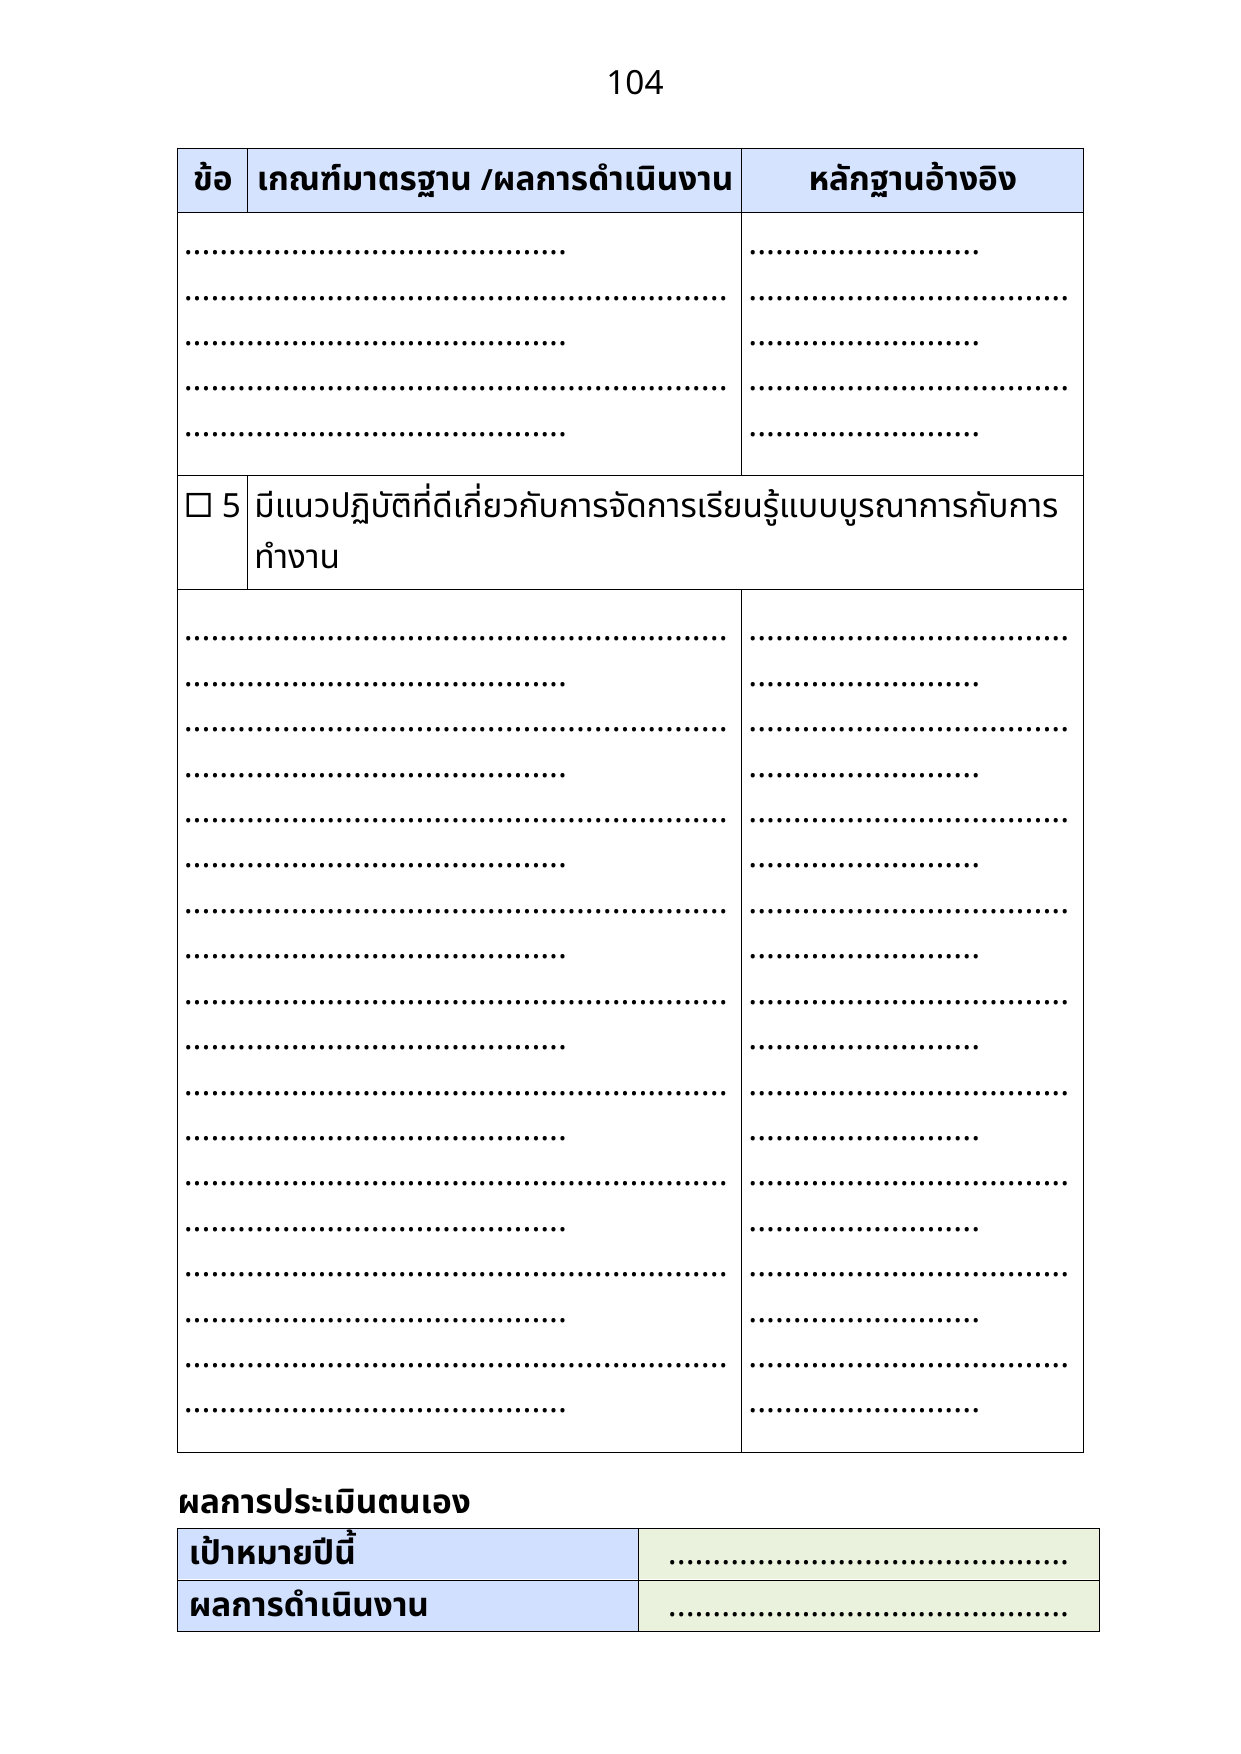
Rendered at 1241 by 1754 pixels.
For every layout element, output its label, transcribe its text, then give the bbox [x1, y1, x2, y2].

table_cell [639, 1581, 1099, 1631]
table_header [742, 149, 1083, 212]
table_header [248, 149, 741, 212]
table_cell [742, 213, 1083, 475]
text ผลการประเมินตนเอง [177, 1478, 1092, 1528]
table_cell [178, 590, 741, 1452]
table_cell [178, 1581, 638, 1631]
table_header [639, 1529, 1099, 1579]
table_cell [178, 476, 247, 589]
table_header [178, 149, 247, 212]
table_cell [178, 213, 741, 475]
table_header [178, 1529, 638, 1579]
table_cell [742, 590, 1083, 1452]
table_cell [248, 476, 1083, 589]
